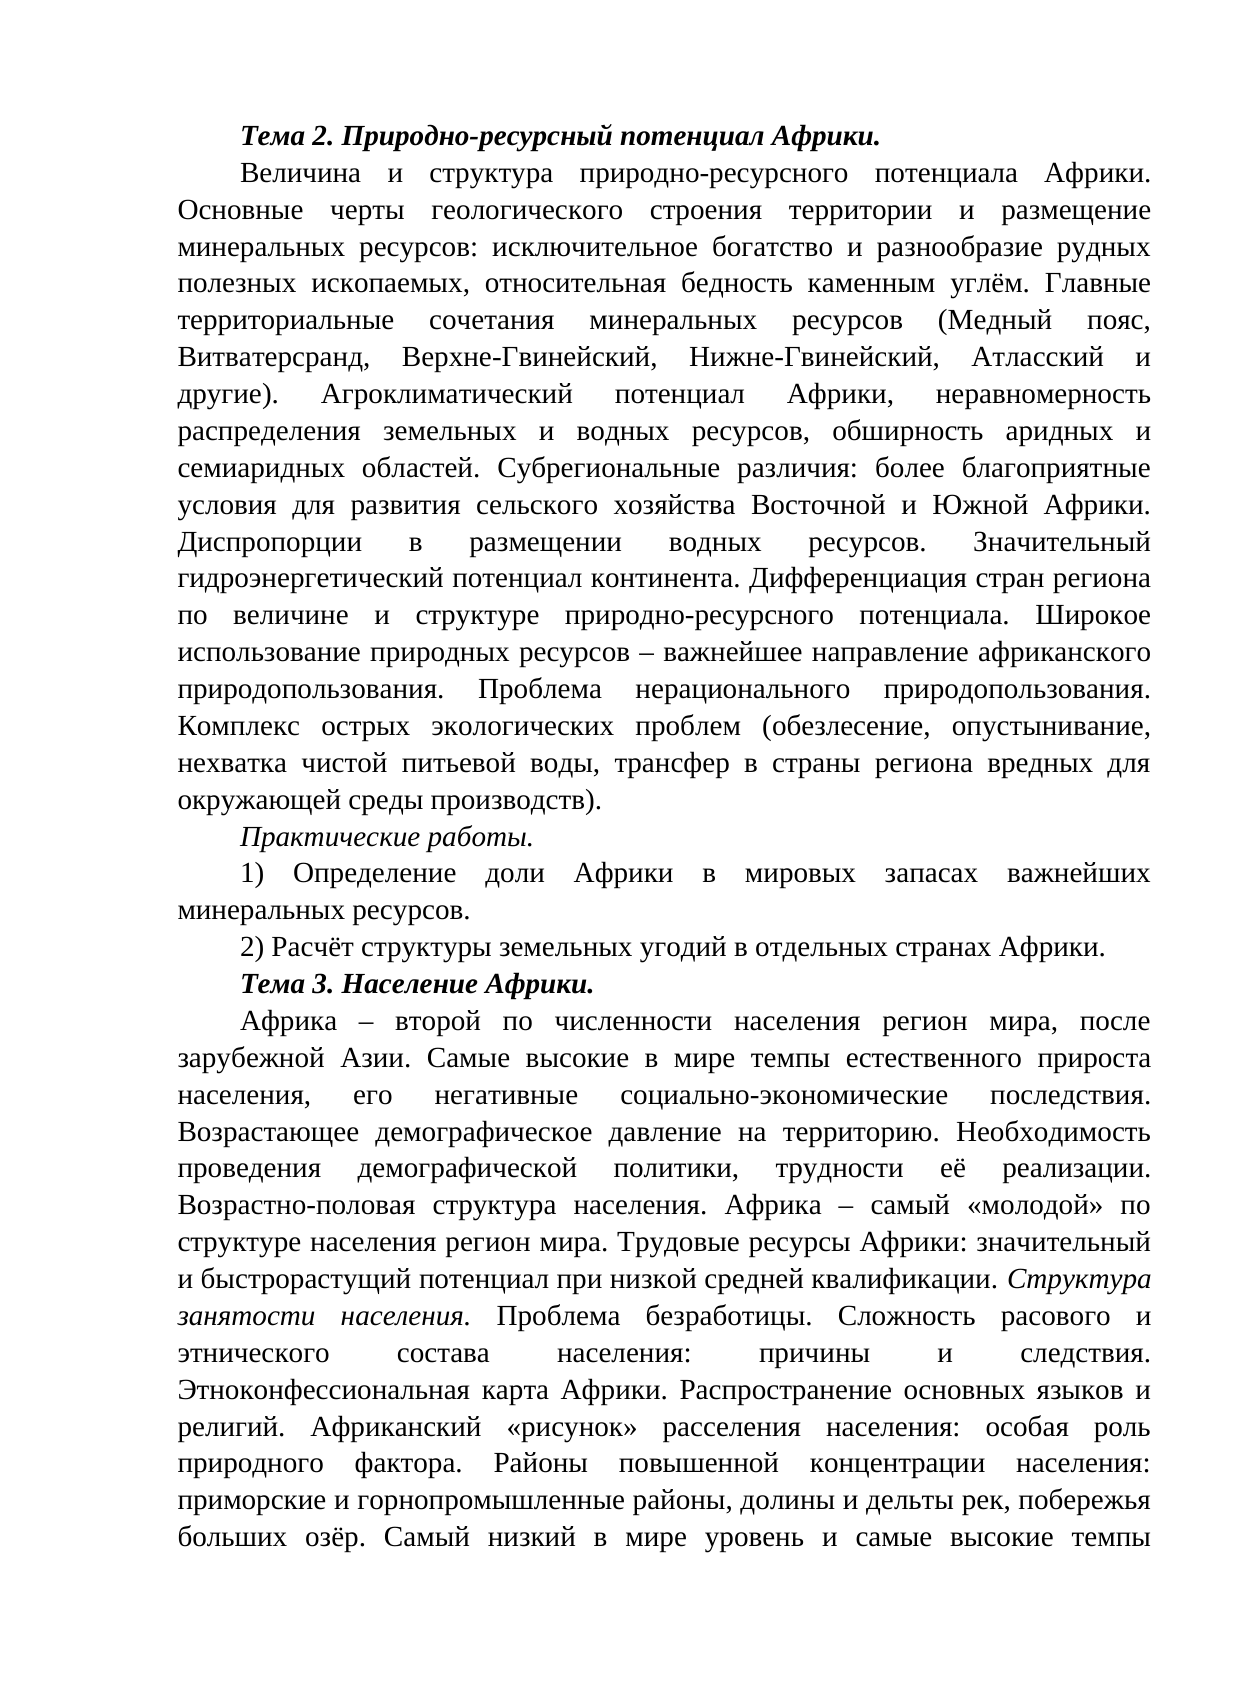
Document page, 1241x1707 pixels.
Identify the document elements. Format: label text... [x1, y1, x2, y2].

text 1) Определение доли Африки в мировых запасах важнейших минеральных ресурсов. [177, 856, 1152, 926]
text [177, 1003, 1152, 1553]
text Величина и структура природно-ресурсного потенциала Африки. Основные черты геологического строения территории и размещение минеральных ресурсов: исключительное богатство и разнообразие рудных полезных ископаемых, относительная бедность каменным углём. Главные территориальные сочетания минеральных ресурсов (Медный пояс, Витватерсранд, Верхне-Гвинейский, Нижне-Гвинейский, Атласский и другие). Агроклиматический потенциал Африки, неравномерность распределения земельных и водных ресурсов, обширность аридных и семиаридных областей. Субрегиональные различия: более благоприятные условия для развития сельского хозяйства Восточной и Южной Африки. Диспропорции в размещении водных ресурсов. Значительный гидроэнергетический потенциал континента. Дифференциация стран региона по величине и структуре природно-ресурсного потенциала. Широкое использование природных ресурсов – важнейшее направление африканского природопользования. Проблема нерационального природопользования. Комплекс острых экологических проблем (обезлесение, опустынивание, нехватка чистой питьевой воды, трансфер в страны региона вредных для окружающей среды производств). [177, 155, 1152, 815]
text 2) Расчёт структуры земельных угодий в отдельных странах Африки. [177, 929, 1152, 963]
text Тема 2. Природно-ресурсный потенциал Африки. [177, 118, 1152, 152]
text Практические работы. [177, 819, 1152, 852]
text Тема 3. Население Африки. [177, 966, 1152, 1000]
